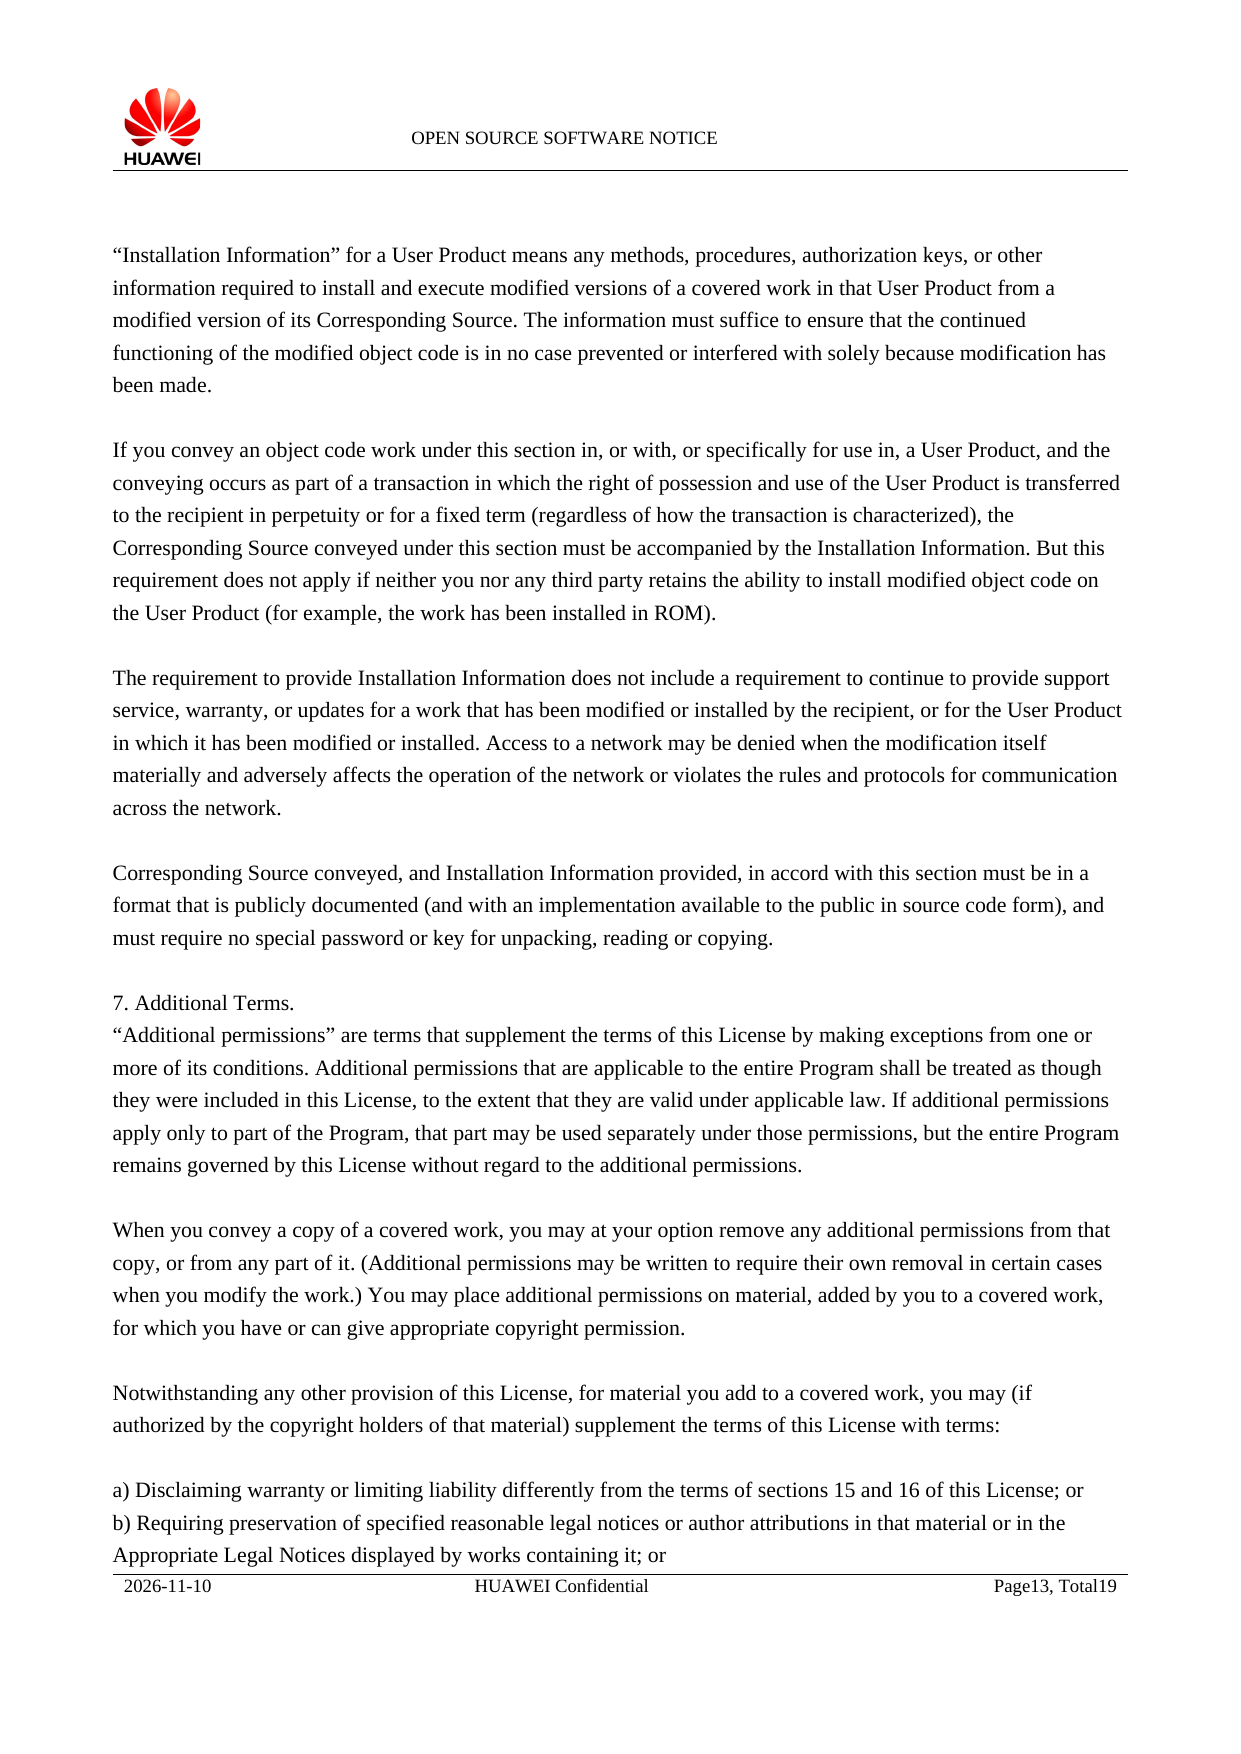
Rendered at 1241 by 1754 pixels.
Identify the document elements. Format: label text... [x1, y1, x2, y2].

picture [124, 88, 201, 165]
